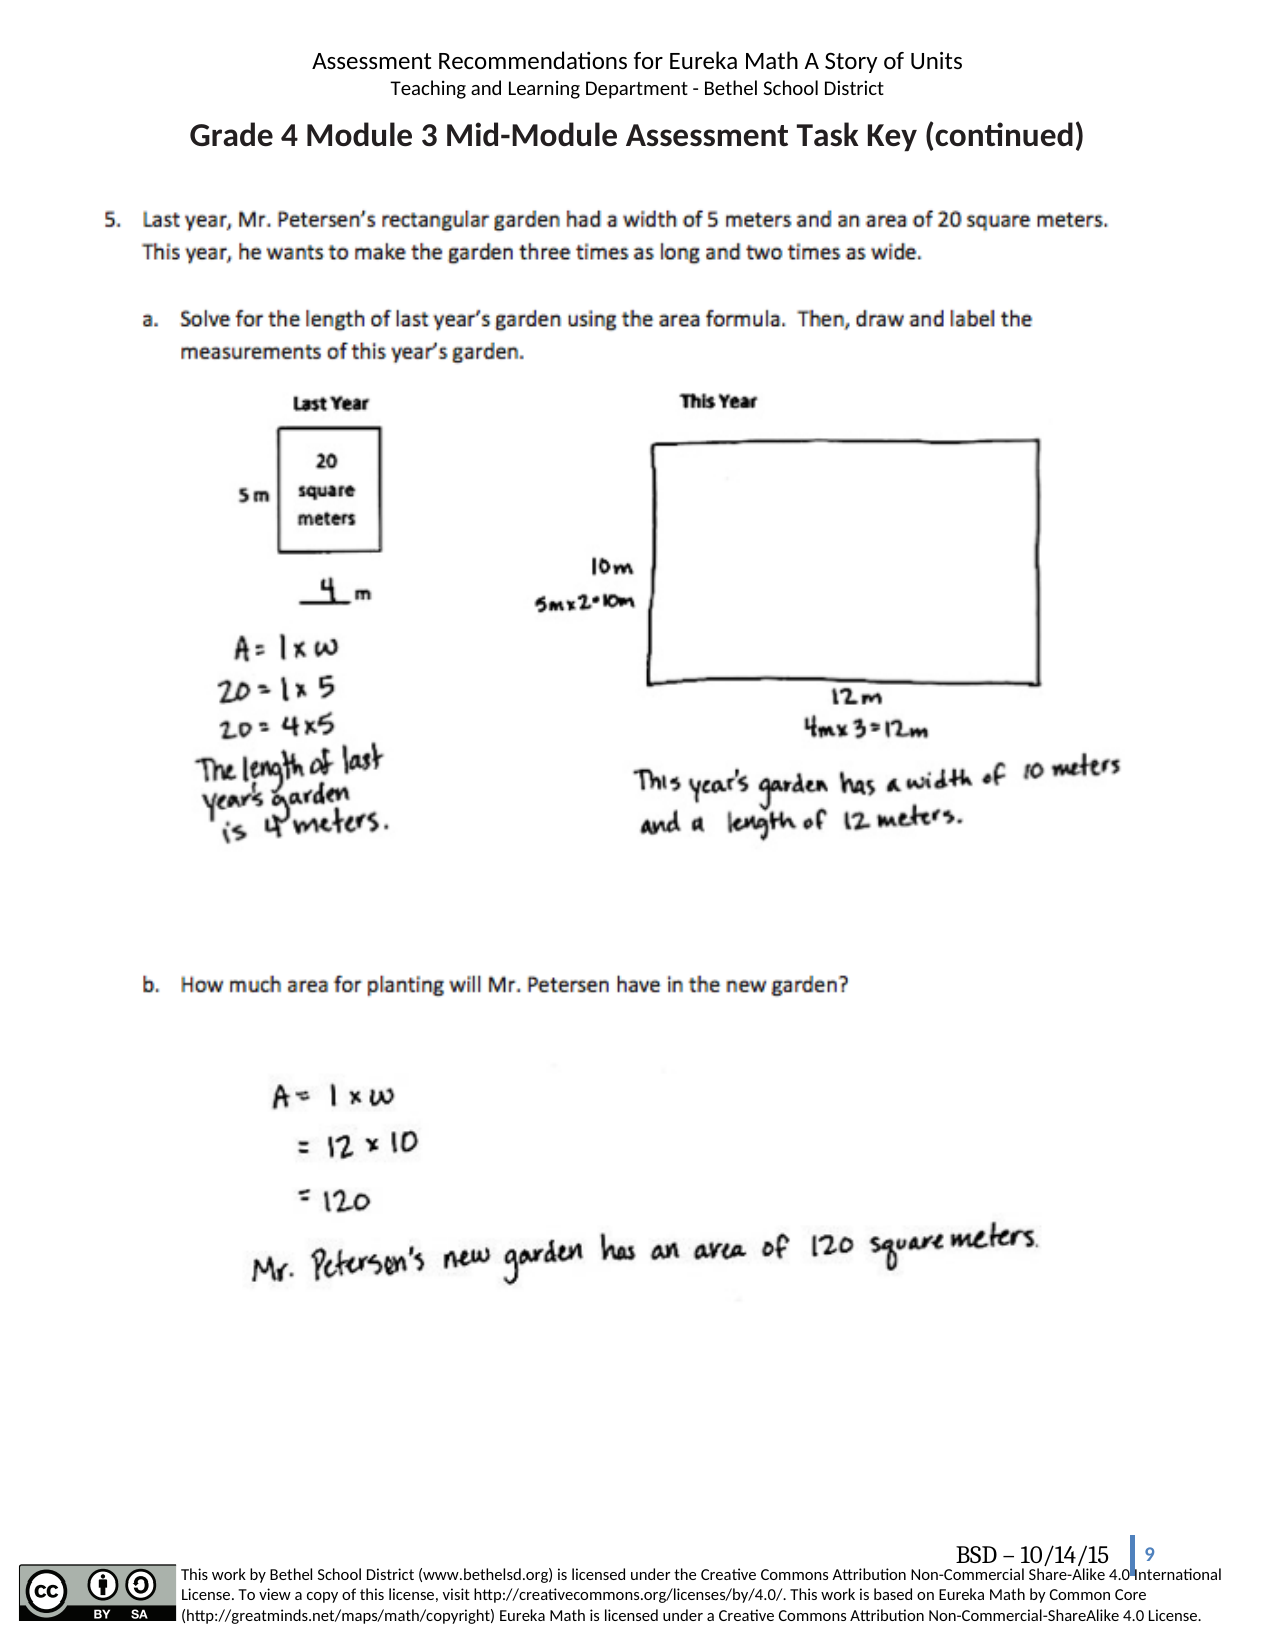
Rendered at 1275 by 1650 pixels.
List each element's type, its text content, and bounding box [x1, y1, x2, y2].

picture [75, 173, 1200, 1329]
text Grade 4 Module 3 Mid-Module Assessment Task Key (continued) [75, 114, 1200, 154]
